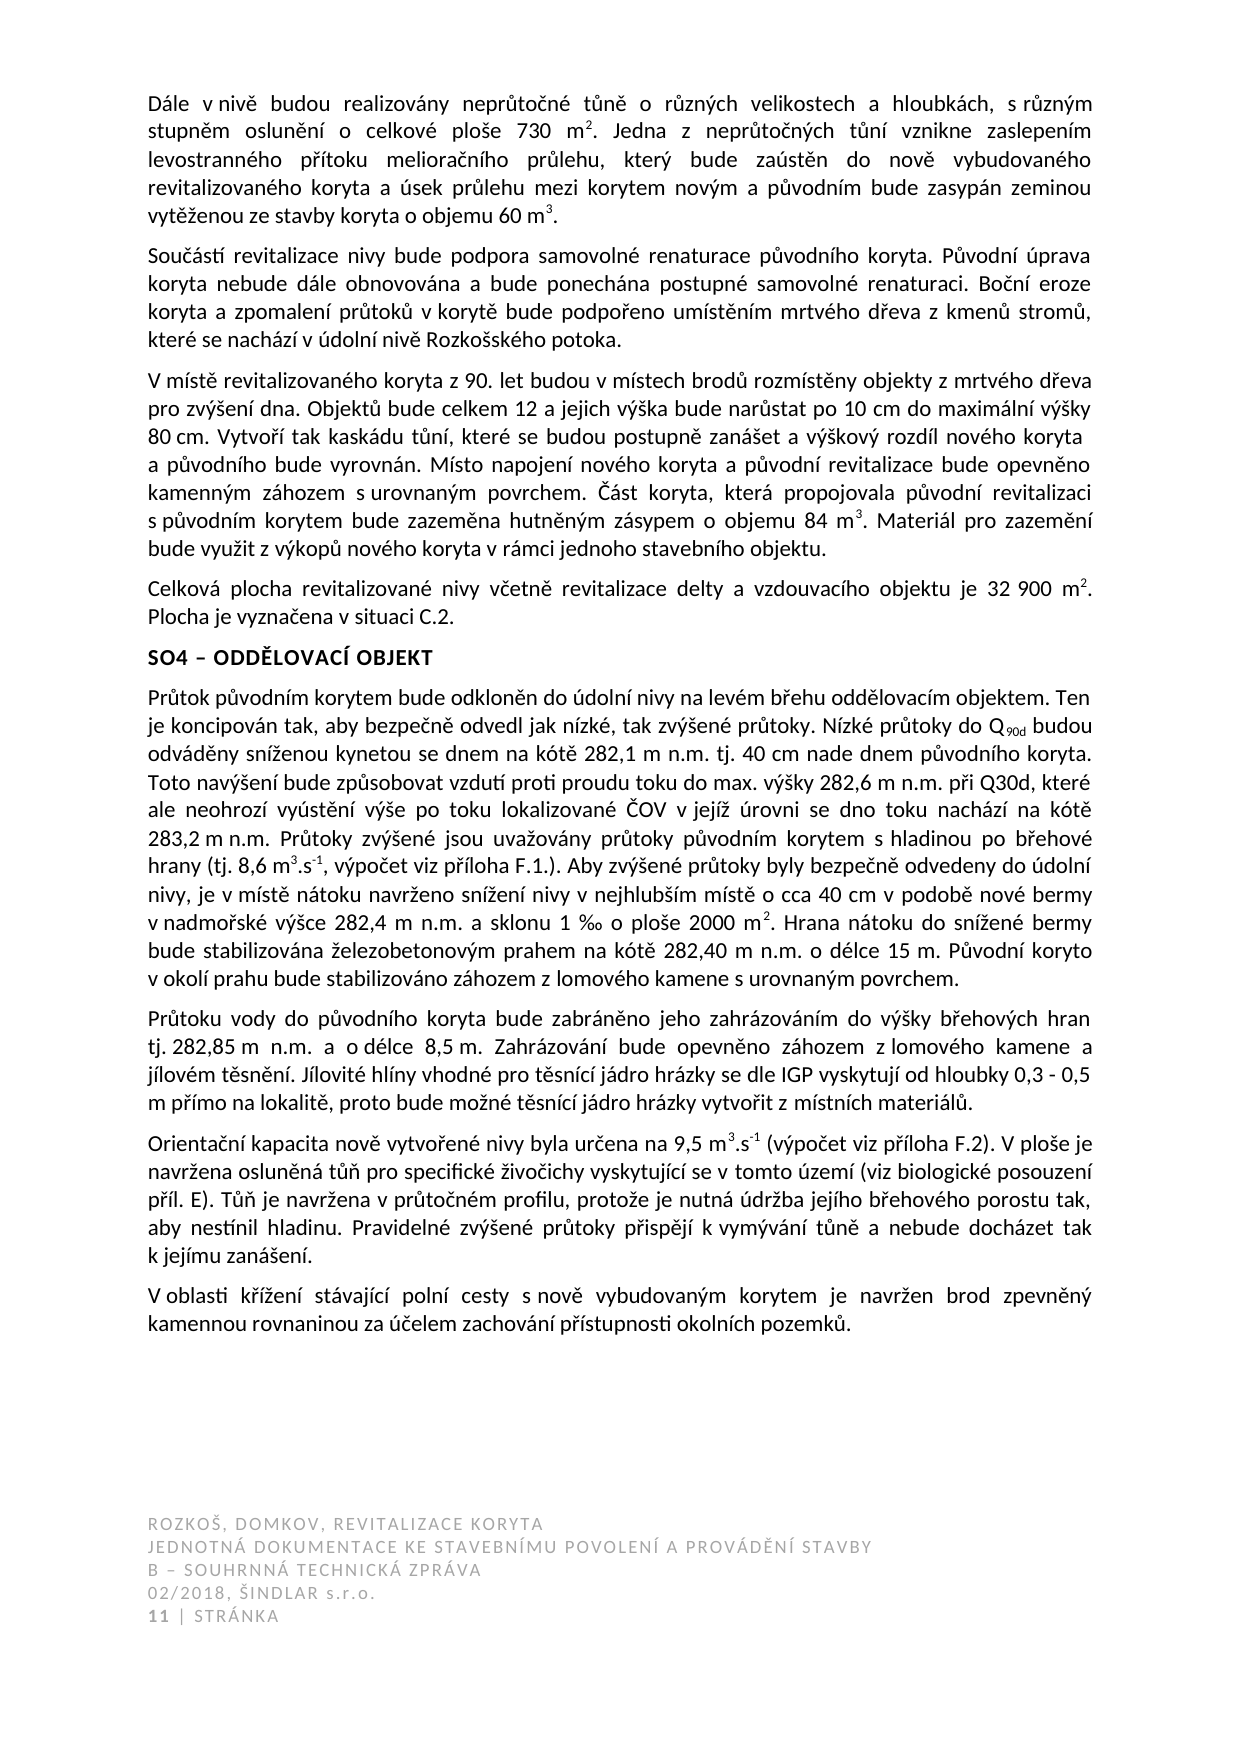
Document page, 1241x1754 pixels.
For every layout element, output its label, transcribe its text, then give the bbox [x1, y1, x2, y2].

text Orientační kapacita nově vytvořené nivy byla určena na 9,5 m3.s-1 (výpočet viz příloha F.2). V ploše je navržena osluněná tůň pro specifické živočichy vyskytující se v tomto území (viz biologické posouzení příl. E). Tůň je navržena v průtočném profilu, protože je nutná údržba jejího břehového porostu tak, aby nestínil hladinu. Pravidelné zvýšené průtoky přispějí k vymývání tůně a nebude docházet tak k jejímu zanášení. [148, 1129, 1093, 1269]
text V oblasti křížení stávající polní cesty s nově vybudovaným korytem je navržen brod zpevněný kamennou rovnaninou za účelem zachování přístupnosti okolních pozemků. [148, 1281, 1093, 1337]
text Průtok původním korytem bude odkloněn do údolní nivy na levém břehu oddělovacím objektem. Ten je koncipován tak, aby bezpečně odvedl jak nízké, tak zvýšené průtoky. Nízké průtoky do Q90d budou odváděny sníženou kynetou se dnem na kótě 282,1 m n.m. tj. 40 cm nade dnem původního koryta. Toto navýšení bude způsobovat vzdutí proti proudu toku do max. výšky 282,6 m n.m. při Q30d, které ale neohrozí vyústění výše po toku lokalizované ČOV v jejíž úrovni se dno toku nachází na kótě 283,2 m n.m. Průtoky zvýšené jsou uvažovány průtoky původním korytem s hladinou po břehové hrany (tj. 8,6 m3.s-1, výpočet viz příloha F.1.). Aby zvýšené průtoky byly bezpečně odvedeny do údolní nivy, je v místě nátoku navrženo snížení nivy v nejhlubším místě o cca 40 cm v podobě nové bermy v nadmořské výšce 282,4 m n.m. a sklonu 1 ‰ o ploše 2000 m2. Hrana nátoku do snížené bermy bude stabilizována železobetonovým prahem na kótě 282,40 m n.m. o délce 15 m. Původní koryto v okolí prahu bude stabilizováno záhozem z lomového kamene s urovnaným povrchem. [148, 683, 1093, 992]
subtitle SO4 – Oddělovací objekt [148, 643, 1093, 671]
text Průtoku vody do původního koryta bude zabráněno jeho zahrázováním do výšky břehových hran tj. 282,85 m n.m. a o délce 8,5 m. Zahrázování bude opevněno záhozem z lomového kamene a jílovém těsnění. Jílovité hlíny vhodné pro těsnící jádro hrázky se dle IGP vyskytují od hloubky 0,3 - 0,5 m přímo na lokalitě, proto bude možné těsnící jádro hrázky vytvořit z místních materiálů. [148, 1004, 1093, 1116]
text Dále v nivě budou realizovány neprůtočné tůně o různých velikostech a hloubkách, s různým stupněm oslunění o celkové ploše 730 m2. Jedna z neprůtočných tůní vznikne zaslepením levostranného přítoku melioračního průlehu, který bude zaústěn do nově vybudovaného revitalizovaného koryta a úsek průlehu mezi korytem novým a původním bude zasypán zeminou vytěženou ze stavby koryta o objemu 60 m3. [148, 89, 1093, 229]
text Celková plocha revitalizované nivy včetně revitalizace delty a vzdouvacího objektu je 32 900 m2. Plocha je vyznačena v situaci C.2. [148, 574, 1093, 631]
text V místě revitalizovaného koryta z 90. let budou v místech brodů rozmístěny objekty z mrtvého dřeva pro zvýšení dna. Objektů bude celkem 12 a jejich výška bude narůstat po 10 cm do maximální výšky 80 cm. Vytvoří tak kaskádu tůní, které se budou postupně zanášet a výškový rozdíl nového koryta a původního bude vyrovnán. Místo napojení nového koryta a původní revitalizace bude opevněno kamenným záhozem s urovnaným povrchem. Část koryta, která propojovala původní revitalizaci s původním korytem bude zazeměna hutněným zásypem o objemu 84 m3. Materiál pro zazemění bude využit z výkopů nového koryta v rámci jednoho stavebního objektu. [148, 366, 1093, 562]
text Součástí revitalizace nivy bude podpora samovolné renaturace původního koryta. Původní úprava koryta nebude dále obnovována a bude ponechána postupné samovolné renaturaci. Boční eroze koryta a zpomalení průtoků v korytě bude podpořeno umístěním mrtvého dřeva z kmenů stromů, které se nachází v údolní nivě Rozkošského potoka. [148, 241, 1093, 353]
